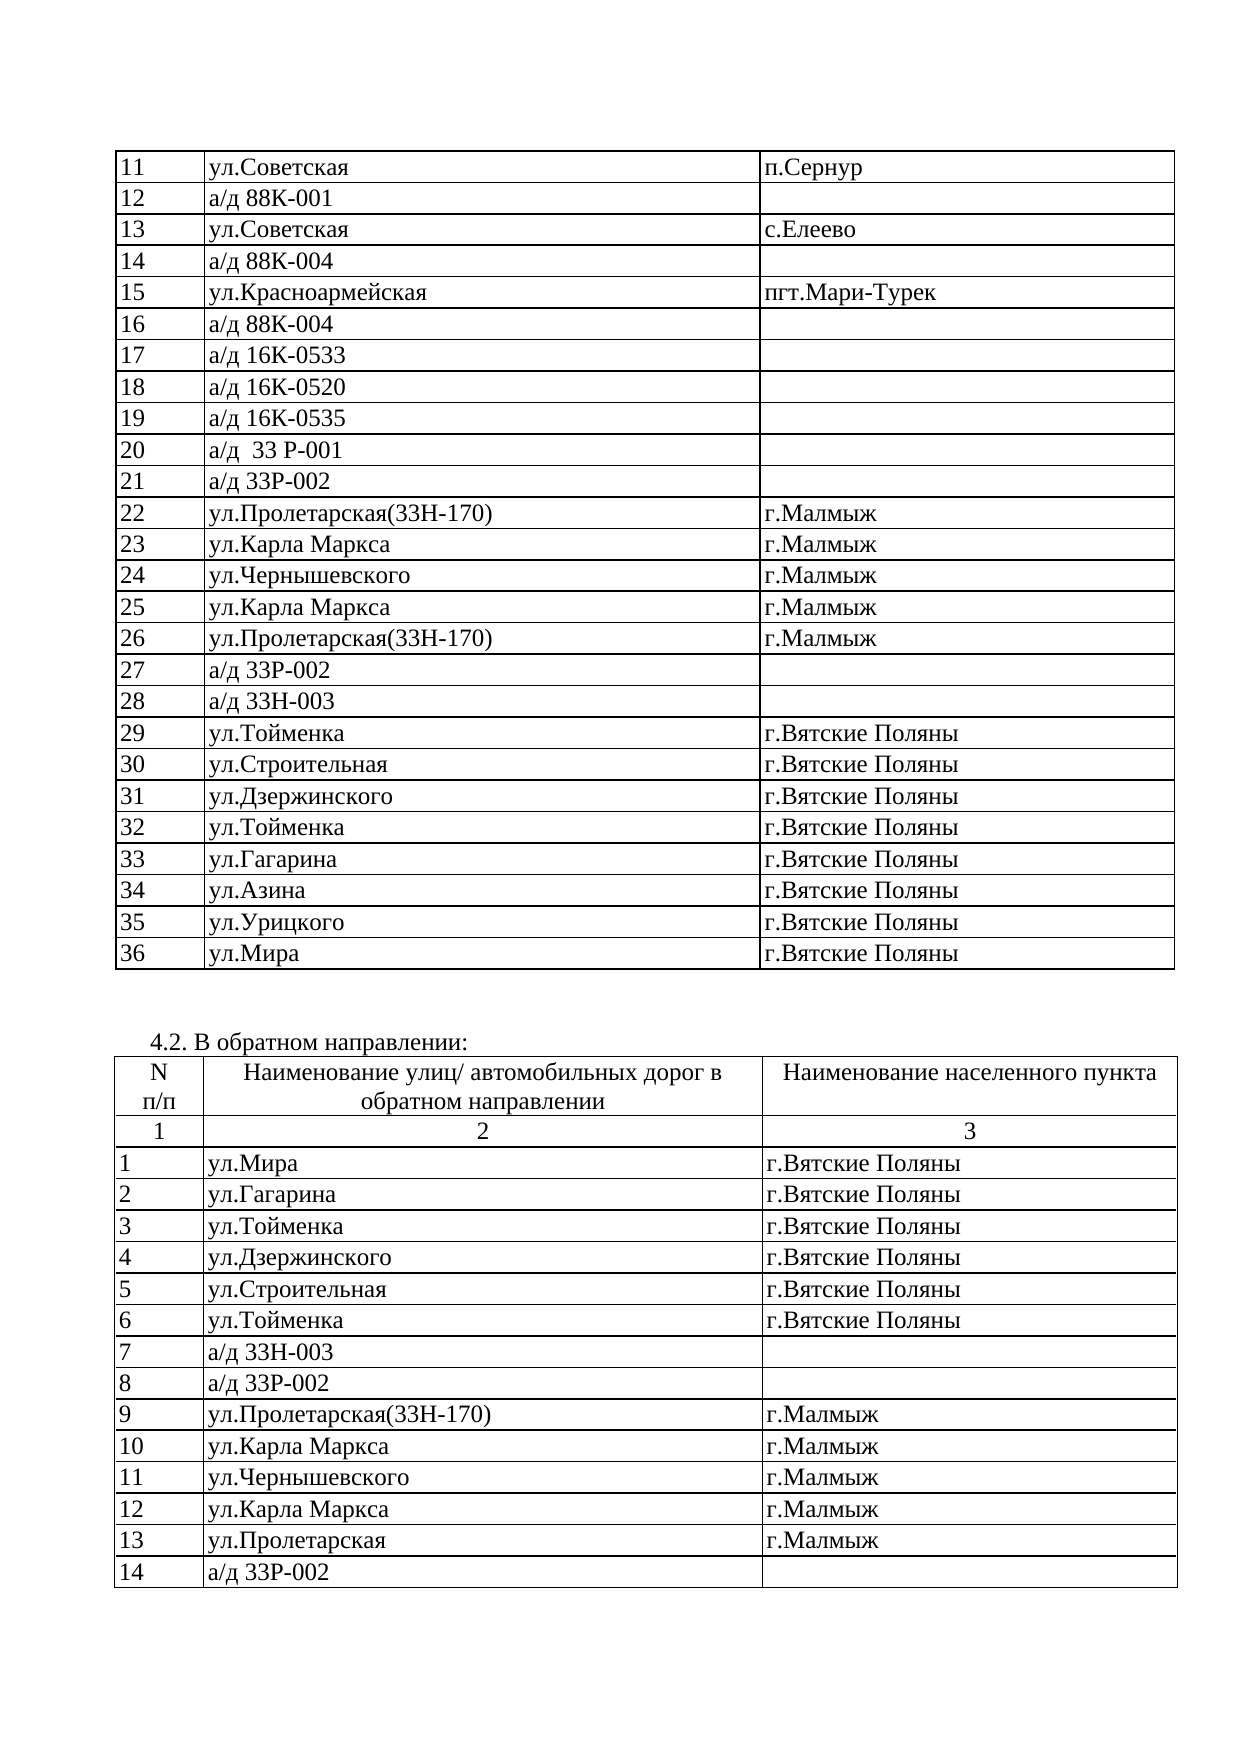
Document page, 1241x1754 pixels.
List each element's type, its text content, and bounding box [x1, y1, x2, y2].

table_cell ул.Пролетарская [204, 1525, 762, 1555]
table_cell г.Вятские Поляны [763, 1304, 1177, 1335]
table_cell 12 [117, 183, 204, 213]
table_cell 5 [115, 1273, 203, 1303]
table_cell ул.Строительная [204, 1274, 762, 1303]
table_cell ул.Азина [205, 875, 759, 905]
table_cell г.Вятские Поляны [761, 781, 1174, 811]
table_cell г.Малмыж [763, 1492, 1177, 1524]
table_cell 22 [117, 498, 204, 527]
table_cell 34 [117, 875, 204, 905]
table_cell 27 [117, 655, 204, 685]
table_cell 29 [117, 718, 204, 748]
table_cell ул.Советская [205, 152, 759, 181]
table_cell [763, 1335, 1177, 1366]
table_cell г.Вятские Поляны [763, 1178, 1177, 1209]
table_cell ул.Строительная [205, 749, 759, 779]
table_cell г.Вятские Поляны [761, 907, 1174, 936]
table_cell а/д 16К-0535 [205, 403, 759, 433]
table_cell г.Малмыж [761, 498, 1174, 527]
table_cell ул.Гагарина [204, 1179, 762, 1209]
table_cell ул.Чернышевского [205, 561, 759, 590]
table_header Наименование населенного пункта [763, 1057, 1177, 1115]
table_cell а/д 88К-004 [205, 309, 759, 339]
table_cell 21 [117, 466, 204, 496]
table_cell г.Малмыж [763, 1461, 1177, 1492]
table_cell г.Малмыж [761, 529, 1174, 559]
table_cell [761, 340, 1174, 370]
table_cell г.Малмыж [763, 1398, 1177, 1429]
table_cell а/д 16К-0520 [205, 372, 759, 402]
table_cell 25 [117, 592, 204, 622]
table_cell [763, 1366, 1177, 1398]
table_cell г.Вятские Поляны [761, 844, 1174, 873]
table_cell г.Малмыж [761, 561, 1174, 590]
table_cell [761, 309, 1174, 339]
table_cell пгт.Мари-Турек [761, 277, 1174, 307]
table_cell 15 [117, 277, 204, 307]
table_cell 28 [117, 686, 204, 716]
table_cell [761, 183, 1174, 213]
table_cell ул.Урицкого [205, 907, 759, 936]
table_cell 36 [117, 938, 204, 968]
table_cell 35 [117, 907, 204, 936]
table_cell 20 [117, 435, 204, 464]
table_cell ул.Пролетарская(33Н-170) [205, 498, 759, 527]
table_cell [761, 686, 1174, 716]
table_cell 4 [115, 1242, 203, 1272]
table_cell [761, 372, 1174, 402]
table_cell 1 [115, 1147, 203, 1178]
table_cell 14 [115, 1556, 203, 1587]
table_cell г.Малмыж [761, 623, 1174, 653]
table_cell а/д 33Р-002 [204, 1368, 762, 1398]
table_cell г.Вятские Поляны [761, 938, 1174, 968]
table_cell г.Вятские Поляны [761, 749, 1174, 779]
table_cell 30 [117, 749, 204, 779]
table_cell 1 [115, 1116, 203, 1146]
table_cell 32 [117, 812, 204, 842]
table_cell ул.Дзержинского [204, 1242, 762, 1272]
table_cell 11 [115, 1462, 203, 1492]
table_cell 18 [117, 372, 204, 402]
table_cell 13 [117, 215, 204, 244]
table_cell ул.Пролетарская(33Н-170) [204, 1400, 762, 1429]
table_cell ул.Карла Маркса [204, 1494, 762, 1524]
table_cell ул.Карла Маркса [204, 1431, 762, 1461]
table_cell ул.Чернышевского [204, 1462, 762, 1492]
table_cell 2 [204, 1116, 762, 1146]
table_cell 2 [115, 1179, 203, 1209]
table_cell [763, 1555, 1177, 1587]
table_cell 23 [117, 529, 204, 559]
table_header Наименование улиц/ автомобильных дорог в обратном направлении [204, 1057, 762, 1115]
table_cell г.Малмыж [763, 1524, 1177, 1555]
table_cell а/д 33Р-002 [204, 1557, 762, 1587]
table_cell г.Вятские Поляны [761, 718, 1174, 748]
table_cell а/д 88К-004 [205, 246, 759, 276]
table_cell 26 [117, 623, 204, 653]
table_cell [761, 655, 1174, 685]
table_cell г.Малмыж [761, 592, 1174, 622]
table_cell ул.Карла Маркса [205, 529, 759, 559]
table_header N п/п [115, 1057, 203, 1115]
table_cell а/д 33Р-002 [205, 655, 759, 685]
table_cell г.Вятские Поляны [761, 812, 1174, 842]
table_cell 19 [117, 403, 204, 433]
table_cell 6 [115, 1305, 203, 1335]
table_cell г.Вятские Поляны [761, 875, 1174, 905]
table_cell [761, 435, 1174, 464]
table_cell п.Сернур [761, 152, 1174, 181]
table_cell с.Елеево [761, 215, 1174, 244]
table_cell [761, 246, 1174, 276]
text 4.2. В обратном направлении: [150, 1027, 1090, 1056]
table_cell 3 [115, 1210, 203, 1241]
table_cell а/д 33Н-003 [204, 1337, 762, 1366]
table_cell г.Вятские Поляны [763, 1146, 1177, 1178]
table_cell 12 [115, 1493, 203, 1524]
table_cell 8 [115, 1368, 203, 1398]
table_cell ул.Советская [205, 215, 759, 244]
table_cell 31 [117, 781, 204, 811]
table_cell а/д 16К-0533 [205, 340, 759, 370]
table_cell ул.Тойменка [204, 1211, 762, 1241]
table_cell а/д 33Н-003 [205, 686, 759, 716]
table_cell 14 [117, 246, 204, 276]
table_cell 11 [117, 152, 204, 181]
table_cell а/д 33Р-002 [205, 466, 759, 496]
table_cell ул.Тойменка [205, 812, 759, 842]
table_cell [761, 466, 1174, 496]
table_cell ул.Мира [205, 938, 759, 968]
table_cell г.Вятские Поляны [763, 1241, 1177, 1272]
table_cell ул.Гагарина [205, 844, 759, 873]
table_cell 10 [115, 1430, 203, 1461]
table_cell 17 [117, 340, 204, 370]
table_cell 7 [115, 1336, 203, 1366]
table_cell [761, 403, 1174, 433]
table_cell ул.Карла Маркса [205, 592, 759, 622]
table_cell ул.Мира [204, 1148, 762, 1178]
table_cell 16 [117, 309, 204, 339]
table_cell ул.Тойменка [205, 718, 759, 748]
table_cell ул.Дзержинского [205, 781, 759, 811]
table_cell 9 [115, 1399, 203, 1429]
table_cell г.Вятские Поляны [763, 1272, 1177, 1303]
table_cell а/д 33 Р-001 [205, 435, 759, 464]
table_cell 24 [117, 561, 204, 590]
table_cell ул.Пролетарская(33Н-170) [205, 623, 759, 653]
table_cell 3 [763, 1115, 1177, 1146]
table_cell ул.Красноармейская [205, 277, 759, 307]
table_cell 33 [117, 844, 204, 873]
table_cell г.Малмыж [763, 1429, 1177, 1461]
table_cell 13 [115, 1525, 203, 1555]
table_cell ул.Тойменка [204, 1305, 762, 1335]
table_cell а/д 88К-001 [205, 183, 759, 213]
table_cell г.Вятские Поляны [763, 1209, 1177, 1241]
